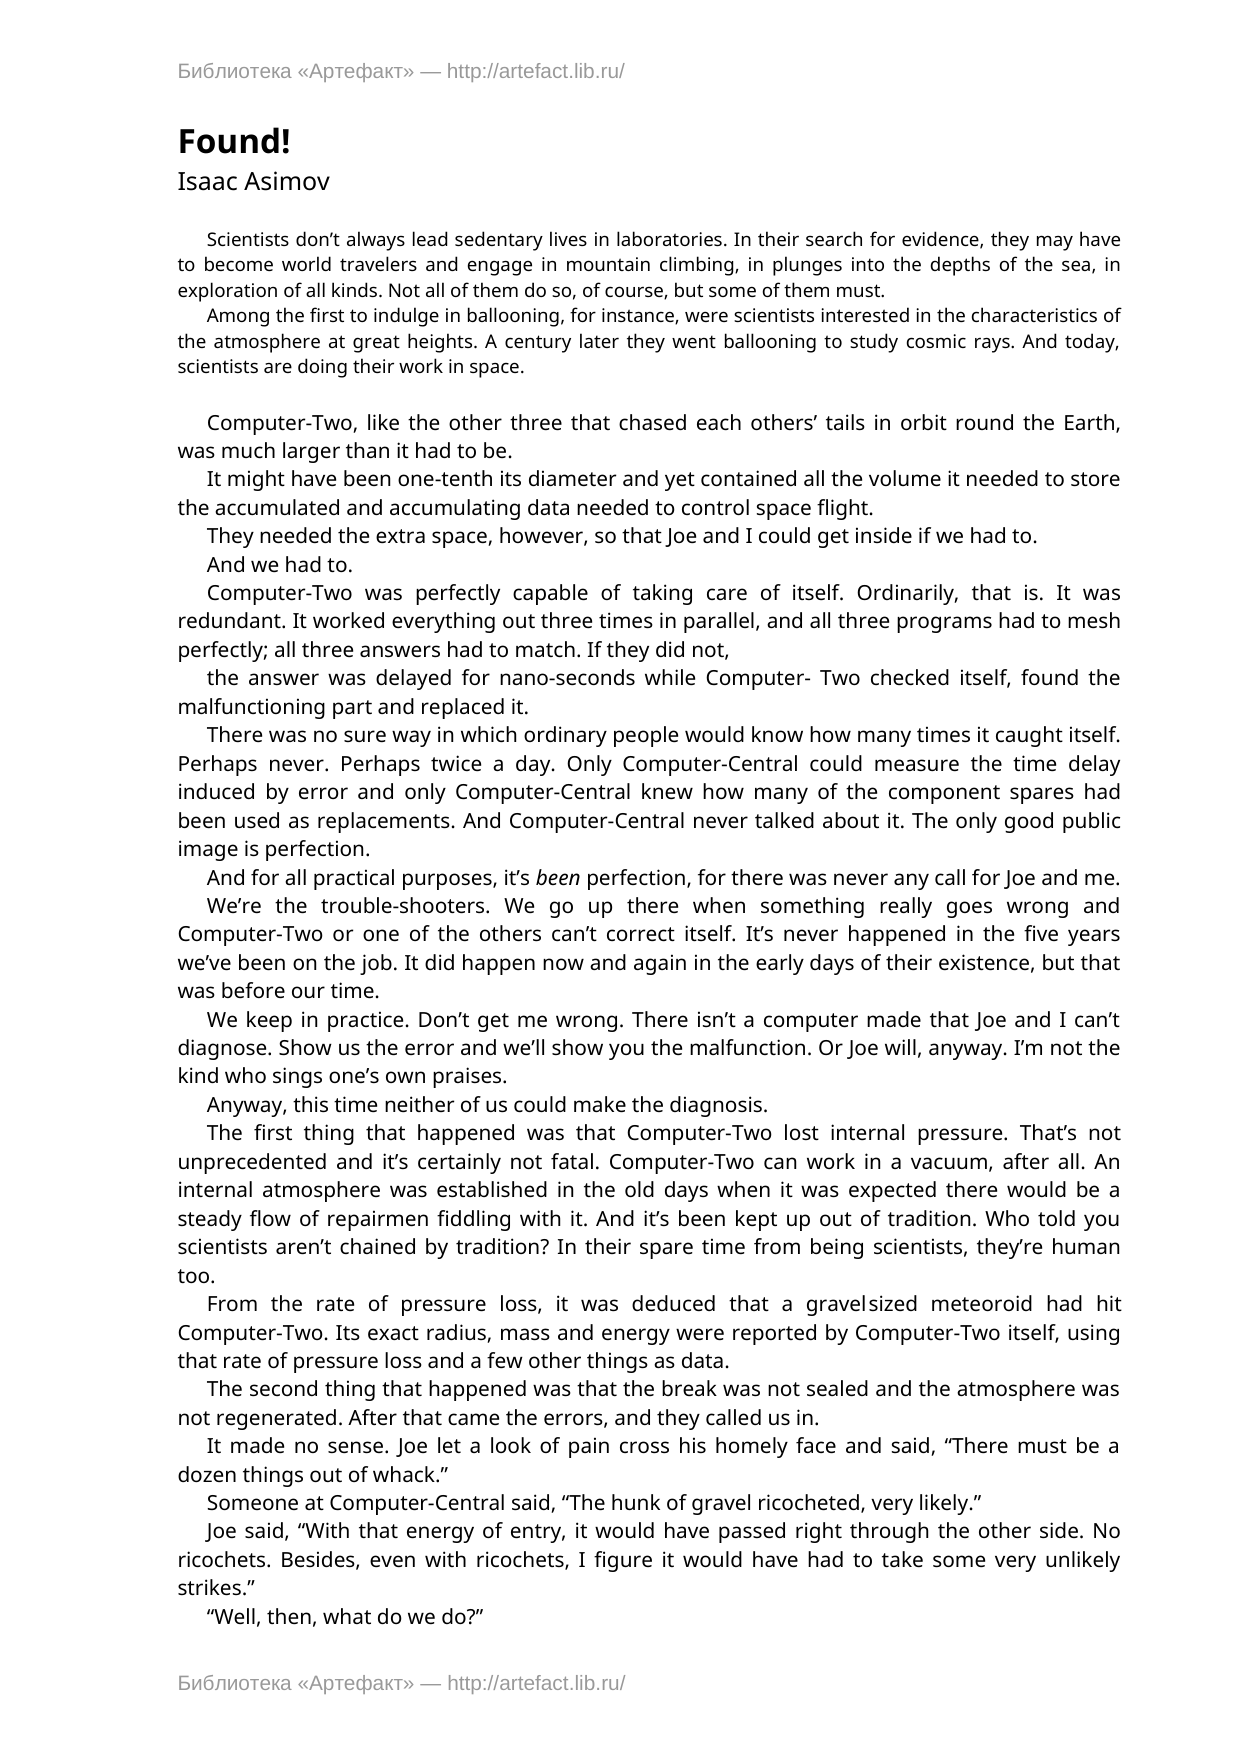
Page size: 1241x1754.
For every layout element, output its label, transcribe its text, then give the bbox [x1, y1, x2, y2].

text Joe said, “With that energy of entry, it would have passed right through the other side. No ricochets. Besides, even with ricochets, I figure it would have had to take some very unlikely strikes.” [177, 1517, 1122, 1602]
text Scientists don’t always lead sedentary lives in laboratories. In their search for evidence, they may have to become world travelers and engage in mountain climbing, in plunges into the depths of the sea, in exploration of all kinds. Not all of them do so, of course, but some of them must. [177, 226, 1122, 303]
subtitle Isaac Asimov [177, 163, 1122, 198]
text Anyway, this time neither of us could make the diagnosis. [177, 1090, 1122, 1118]
text Computer-Two was perfectly capable of taking care of itself. Ordinarily, that is. It was redundant. It worked everything out three times in parallel, and all three programs had to mesh perfectly; all three answers had to match. If they did not, [177, 578, 1122, 663]
text They needed the extra space, however, so that Joe and I could get inside if we had to. [177, 521, 1122, 550]
text Among the first to indulge in ballooning, for instance, were scientists interested in the characteristics of the atmosphere at great heights. A century later they went ballooning to study cosmic rays. And today, scientists are doing their work in space. [177, 303, 1122, 379]
text The second thing that happened was that the break was not sealed and the atmosphere was not regenerated. After that came the errors, and they called us in. [177, 1374, 1122, 1431]
text the answer was delayed for nano-seconds while Computer- Two checked itself, found the malfunctioning part and replaced it. [177, 663, 1122, 720]
text And we had to. [177, 550, 1122, 578]
text There was no sure way in which ordinary people would know how many times it caught itself. Perhaps never. Perhaps twice a day. Only Computer-Central could measure the time delay induced by error and only Computer-Central knew how many of the component spares had been used as replacements. And Computer-Central never talked about it. The only good public image is perfection. [177, 720, 1122, 863]
text The first thing that happened was that Computer-Two lost internal pressure. That’s not unprecedented and it’s certainly not fatal. Computer-Two can work in a vacuum, after all. An internal atmosphere was established in the old days when it was expected there would be a steady flow of repairmen fiddling with it. And it’s been kept up out of tradition. Who told you scientists aren’t chained by tradition? In their spare time from being scientists, they’re human too. [177, 1118, 1122, 1289]
text Computer-Two, like the other three that chased each others’ tails in orbit round the Earth, was much larger than it had to be. [177, 408, 1122, 464]
text We’re the trouble-shooters. We go up there when something really goes wrong and Computer-Two or one of the others can’t correct itself. It’s never happened in the five years we’ve been on the job. It did happen now and again in the early days of their existence, but that was before our time. [177, 891, 1122, 1005]
text We keep in practice. Don’t get me wrong. There isn’t a computer made that Joe and I can’t diagnose. Show us the error and we’ll show you the malfunction. Or Joe will, anyway. I’m not the kind who sings one’s own praises. [177, 1005, 1122, 1090]
text And for all practical purposes, it’s been perfection, for there was never any call for Joe and me. [177, 863, 1122, 891]
text It might have been one-tenth its diameter and yet contained all the volume it needed to store the accumulated and accumulating data needed to control space flight. [177, 464, 1122, 521]
text From the rate of pressure loss, it was deduced that a gravelsized meteoroid had hit Computer-Two. Its exact radius, mass and energy were reported by Computer-Two itself, using that rate of pressure loss and a few other things as data. [177, 1289, 1122, 1374]
text Someone at Computer-Central said, “The hunk of gravel ricocheted, very likely.” [177, 1488, 1122, 1517]
subtitle Found! [177, 118, 1122, 163]
text It made no sense. Joe let a look of pain cross his homely face and said, “There must be a dozen things out of whack.” [177, 1431, 1122, 1488]
text “Well, then, what do we do?” [177, 1602, 1122, 1630]
